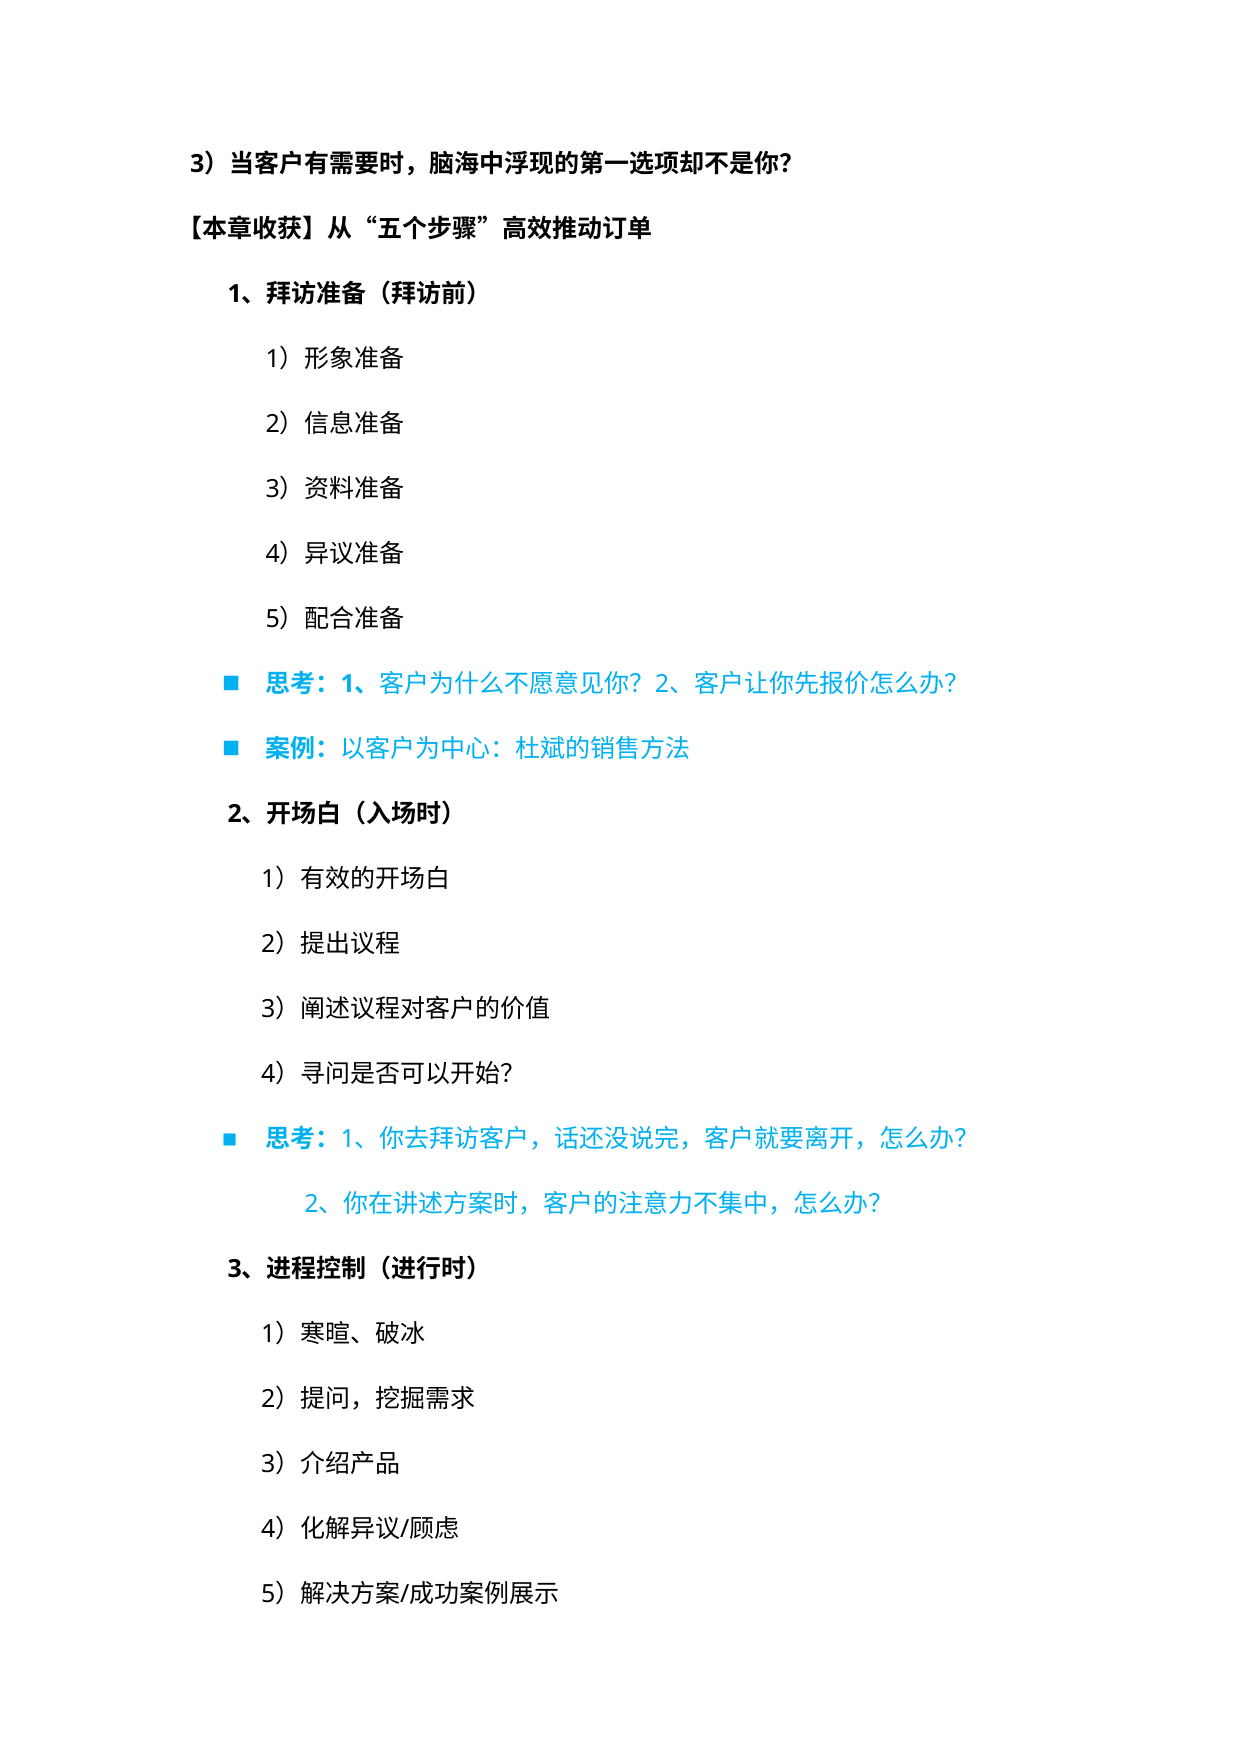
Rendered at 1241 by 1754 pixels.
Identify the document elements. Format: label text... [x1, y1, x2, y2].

text 2）信息准备 [265, 389, 1061, 454]
text 3）资料准备 [265, 454, 1061, 519]
text 1、拜访准备（拜访前） [177, 259, 1061, 324]
text 3）阐述议程对客户的价值 [236, 974, 1061, 1039]
list 思考：1、你去拜访客户，话还没说完，客户就要离开，怎么办？ [222, 1104, 1061, 1169]
text 1）形象准备 [265, 324, 1061, 389]
text 2、开场白（入场时） [177, 779, 1061, 844]
text 2、你在讲述方案时，客户的注意力不集中，怎么办？ [265, 1169, 1061, 1234]
text 1）有效的开场白 [236, 844, 1061, 909]
text 2）提出议程 [236, 909, 1061, 974]
text 3）介绍产品 [236, 1429, 1061, 1494]
text 2）提问，挖掘需求 [236, 1364, 1061, 1429]
text 4）异议准备 [265, 519, 1061, 584]
text 3）当客户有需要时，脑海中浮现的第一选项却不是你？ [190, 129, 1061, 194]
list 思考：1、客户为什么不愿意见你？2、客户让你先报价怎么办？ [222, 649, 1061, 714]
text 4）化解异议/顾虑 [236, 1494, 1061, 1559]
text 5）解决方案/成功案例展示 [236, 1559, 1061, 1624]
text 【本章收获】从“五个步骤”高效推动订单 [177, 194, 1061, 259]
text 3、进程控制（进行时） [177, 1234, 1061, 1299]
list 案例：以客户为中心：杜斌的销售方法 [222, 714, 1061, 779]
text 1）寒暄、破冰 [236, 1299, 1061, 1364]
text 5）配合准备 [265, 584, 1061, 649]
text 4）寻问是否可以开始？ [236, 1039, 1061, 1104]
